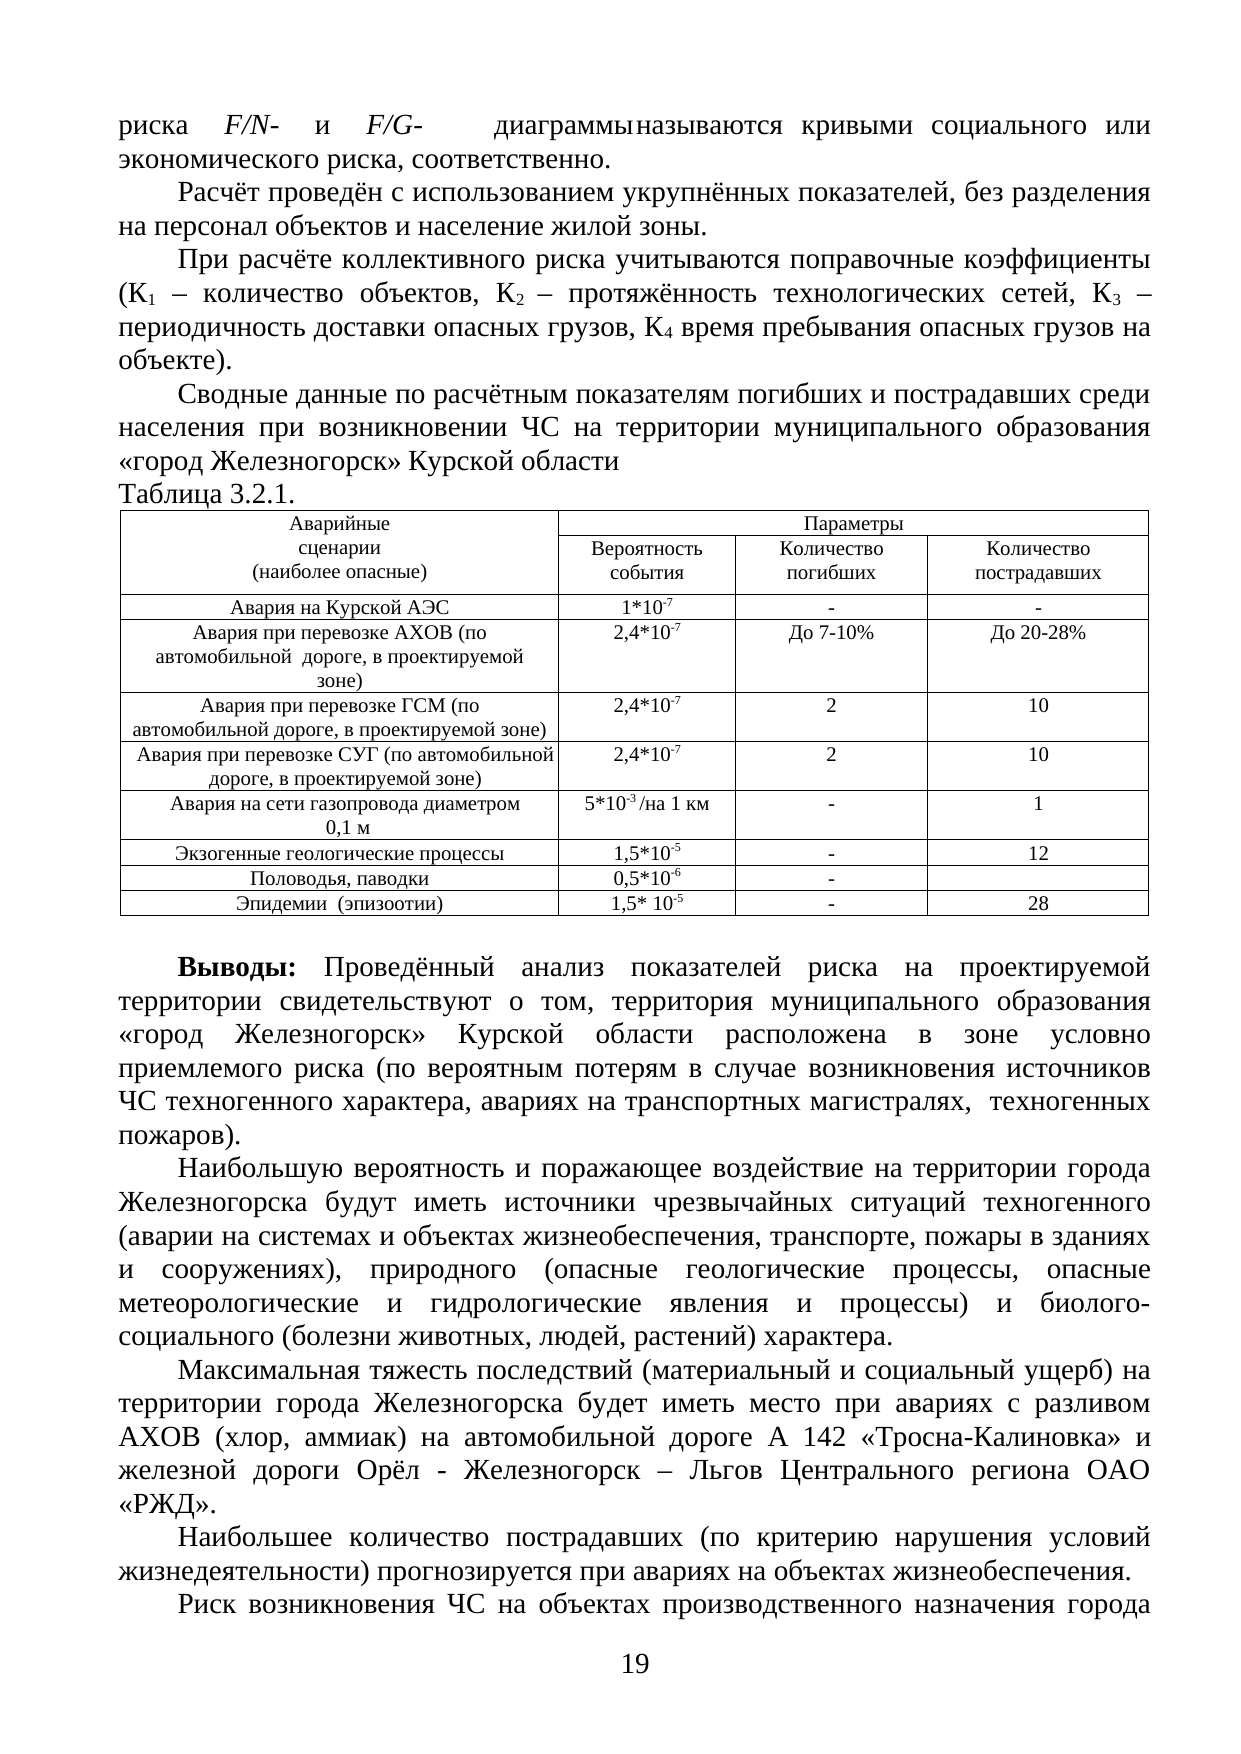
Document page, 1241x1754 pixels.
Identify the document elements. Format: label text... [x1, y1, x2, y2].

table_cell 2,4*10-7 [559, 620, 735, 692]
table_cell Вероятность события [559, 536, 735, 593]
table_cell - [736, 840, 927, 864]
text Таблица 3.2.1. [118, 476, 1152, 510]
table_cell 28 [928, 891, 1148, 915]
table_cell 1 [928, 791, 1148, 839]
table_cell 2 [736, 742, 927, 790]
table_cell - [928, 595, 1148, 619]
table_cell - [736, 595, 927, 619]
table_cell 10 [928, 693, 1148, 741]
table_cell Авария на сети газопровода диаметром 0,1 м [121, 791, 558, 839]
table_cell [928, 866, 1148, 889]
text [118, 1587, 1152, 1620]
table_cell 2,4*10-7 [559, 693, 735, 741]
table_header Параметры [559, 511, 1148, 535]
table_cell - [736, 866, 927, 889]
table_cell Авария при перевозке СУГ (по автомобильной дороге, в проектируемой зоне) [121, 742, 558, 790]
table_cell 2,4*10-7 [559, 742, 735, 790]
table_cell Авария при перевозке АХОВ (по автомобильной дороге, в проектируемой зоне) [121, 620, 558, 692]
table_cell 5*10-3 /на 1 км [559, 791, 735, 839]
table_cell До 20-28% [928, 620, 1148, 692]
table_cell Эпидемии (эпизоотии) [121, 891, 558, 915]
table_cell Количество погибших [736, 536, 927, 593]
table_cell 1*10-7 [559, 595, 735, 619]
table_cell - [736, 791, 927, 839]
text Расчёт проведён с использованием укрупнённых показателей, без разделения на персонал объектов и население жилой зоны. [118, 174, 1152, 242]
text При расчёте коллективного риска учитываются поправочные коэффициенты (К1 – количество объектов, К2 – протяжённость технологических сетей, К3 – периодичность доставки опасных грузов, К4 время пребывания опасных грузов на объекте). [118, 242, 1152, 376]
text Выводы: Проведённый анализ показателей риска на проектируемой территории свидетельствуют о том, территория муниципального образования «город Железногорск» Курской области расположена в зоне условно приемлемого риска (по вероятным потерям в случае возникновения источников ЧС техногенного характера, авариях на транспортных магистралях, техногенных пожаров). [118, 949, 1152, 1151]
table_cell 10 [928, 742, 1148, 790]
table_cell До 7-10% [736, 620, 927, 692]
table_cell 12 [928, 840, 1148, 864]
table_cell - [736, 891, 927, 915]
table_cell 1,5* 10-5 [559, 891, 735, 915]
table_cell Авария на Курской АЭС [121, 595, 558, 619]
text Максимальная тяжесть последствий (материальный и социальный ущерб) на территории города Железногорска будет иметь место при авариях с разливом АХОВ (хлор, аммиак) на автомобильной дороге А 142 «Тросна-Калиновка» и железной дороги Орёл - Железногорск – Льгов Центрального региона ОАО «РЖД». [118, 1352, 1152, 1519]
table_cell Авария при перевозке ГСМ (по автомобильной дороге, в проектируемой зоне) [121, 693, 558, 741]
text Сводные данные по расчётным показателям погибших и пострадавших среди населения при возникновении ЧС на территории муниципального образования «город Железногорск» Курской области [118, 376, 1152, 476]
table_header Аварийные сценарии (наиболее опасные) [121, 511, 558, 593]
table_cell Половодья, паводки [121, 866, 558, 889]
table_cell Экзогенные геологические процессы [121, 840, 558, 864]
table_cell 1,5*10-5 [559, 840, 735, 864]
text Наибольшее количество пострадавших (по критерию нарушения условий жизнедеятельности) прогнозируется при авариях на объектах жизнеобеспечения. [118, 1519, 1152, 1587]
table_cell 0,5*10-6 [559, 866, 735, 889]
text Наибольшую вероятность и поражающее воздействие на территории города Железногорска будут иметь источники чрезвычайных ситуаций техногенного (аварии на системах и объектах жизнеобеспечения, транспорте, пожары в зданиях и сооружениях), природного (опасные геологические процессы, опасные метеорологические и гидрологические явления и процессы) и биолого-социального (болезни животных, людей, растений) характера. [118, 1151, 1152, 1352]
table_cell 2 [736, 693, 927, 741]
table_cell Количество пострадавших [928, 536, 1148, 593]
